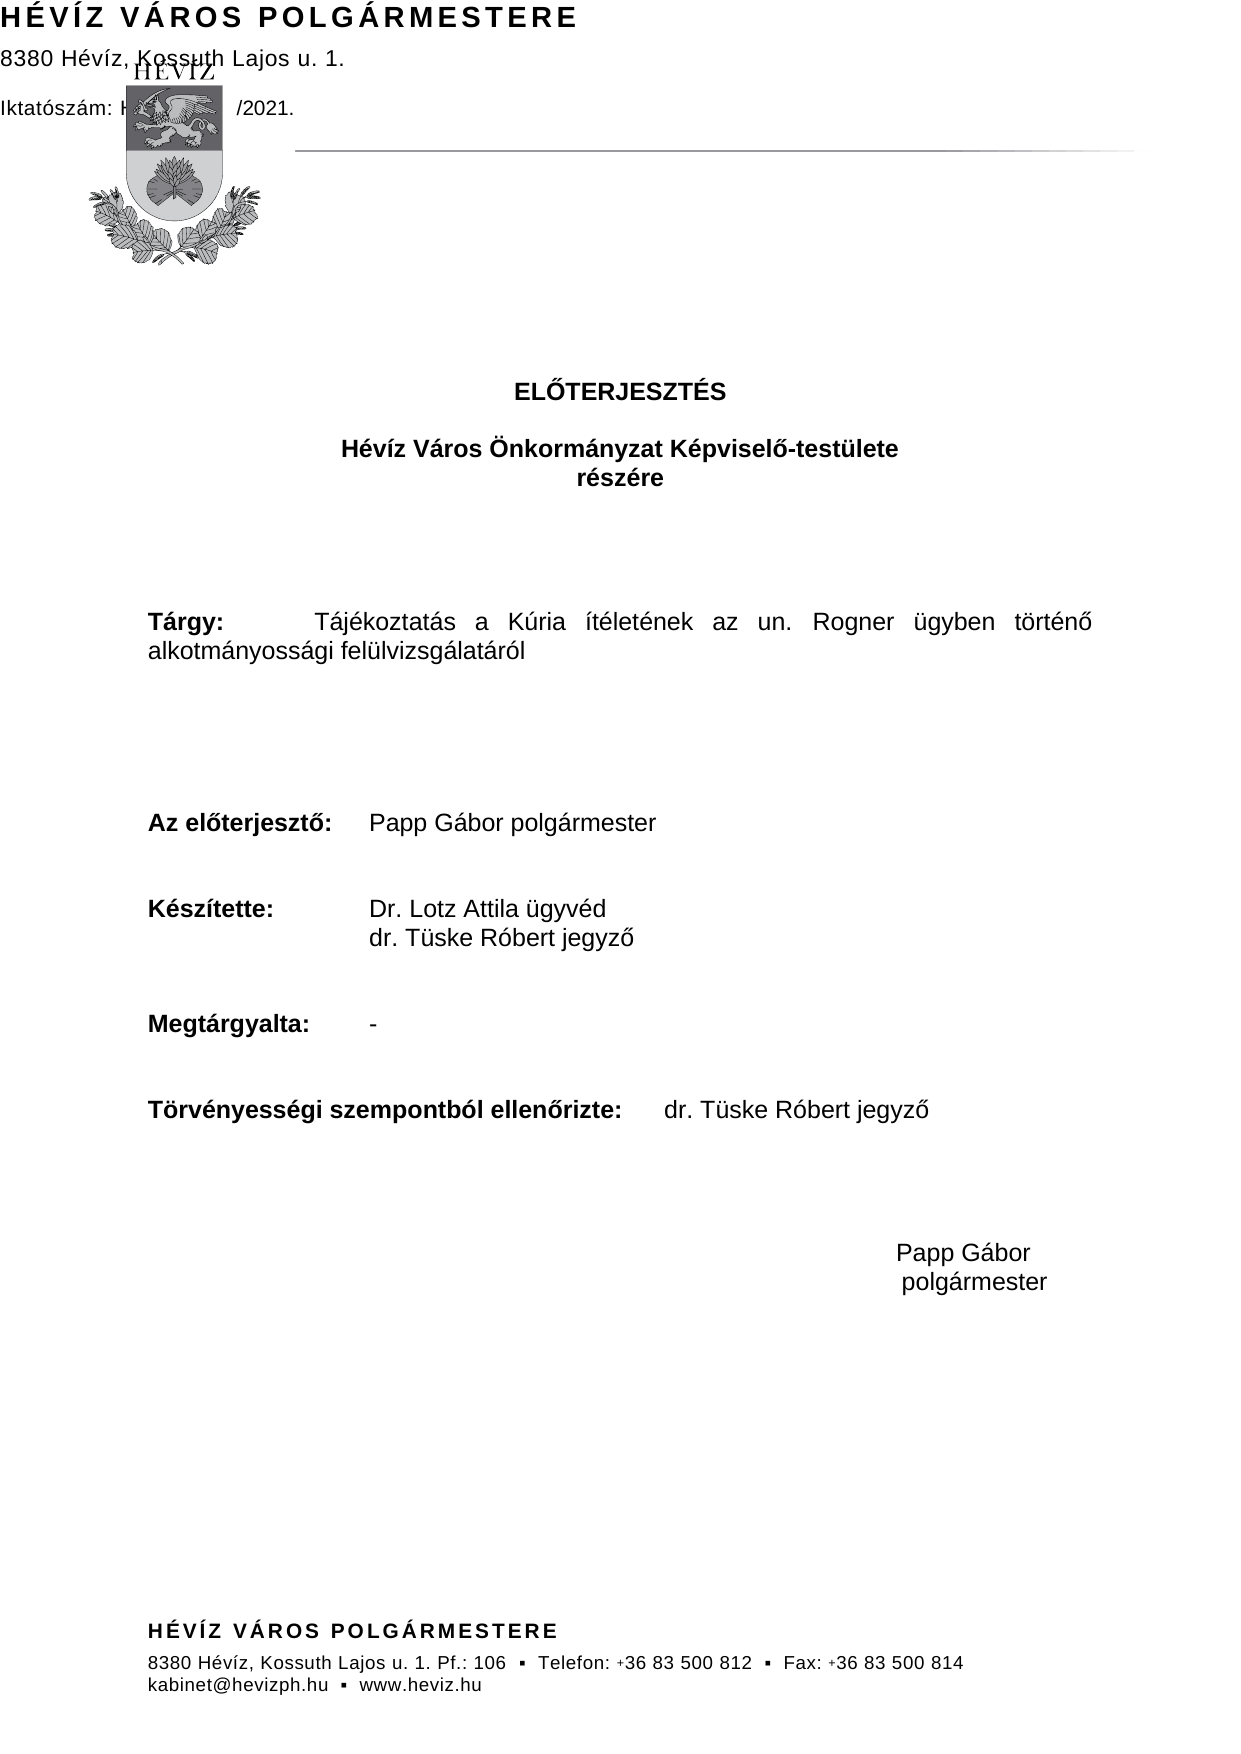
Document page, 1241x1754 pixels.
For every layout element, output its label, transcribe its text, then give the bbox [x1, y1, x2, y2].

text Hévíz Város Önkormányzat Képviselő-testülete [148, 434, 1093, 463]
text polgármester [148, 1267, 1093, 1295]
list Tárgy: Tájékoztatás a Kúria ítéletének az un. Rogner ügyben történő alkotmányossági felülvizsgálatáról [148, 607, 1093, 664]
text Megtárgyalta: - [148, 1009, 1093, 1037]
text ELŐTERJESZTÉS [148, 377, 1093, 406]
text részére [148, 463, 1093, 492]
text Papp Gábor [148, 1238, 1093, 1267]
text Készítette: Dr. Lotz Attila ügyvéd [148, 894, 1093, 923]
text dr. Tüske Róbert jegyző [295, 923, 1093, 952]
text Törvényességi szempontból ellenőrizte: dr. Tüske Róbert jegyző [148, 1095, 1093, 1124]
text Az előterjesztő: Papp Gábor polgármester [148, 808, 1093, 837]
